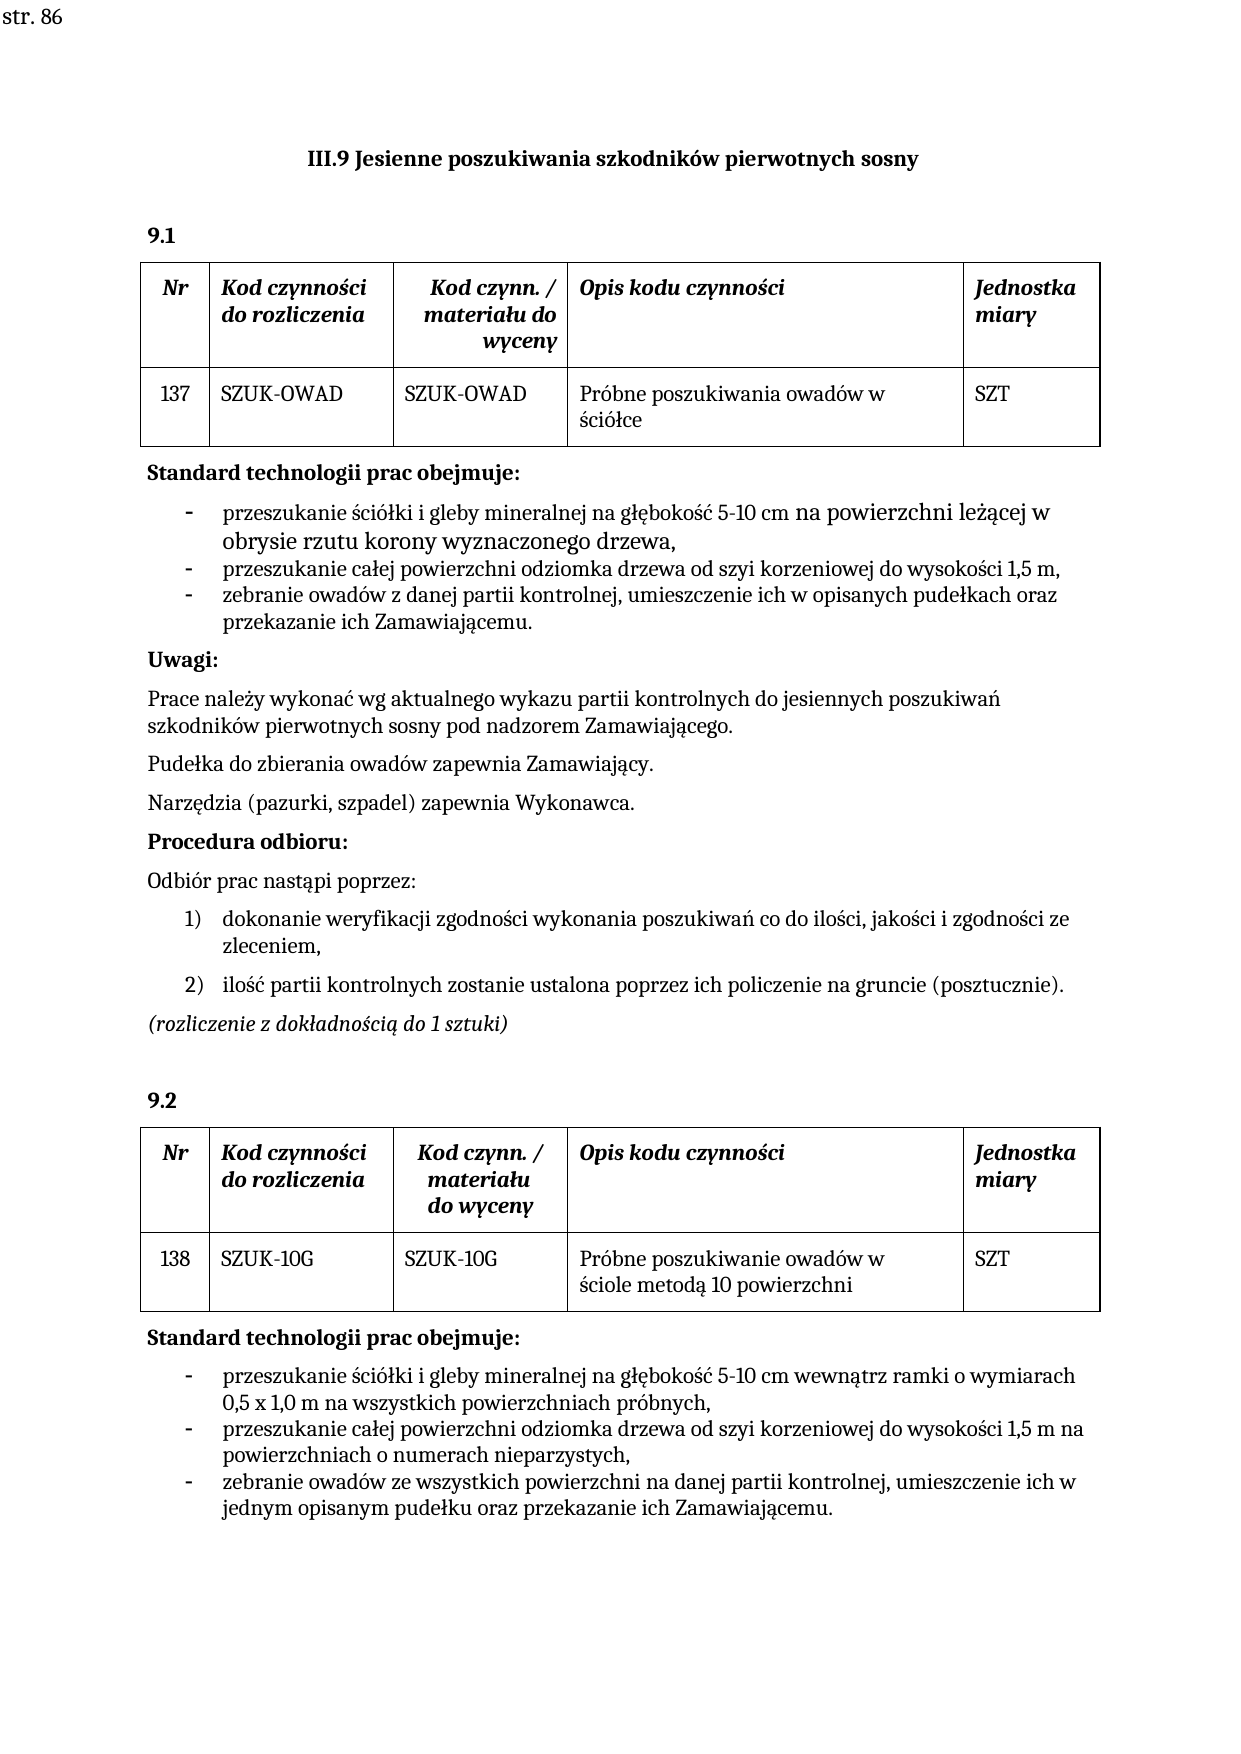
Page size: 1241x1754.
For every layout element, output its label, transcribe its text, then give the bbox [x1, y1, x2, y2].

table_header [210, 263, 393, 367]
subtitle Uwagi: [147, 647, 1119, 674]
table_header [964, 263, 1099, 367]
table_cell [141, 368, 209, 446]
text 9.1 [147, 223, 1119, 249]
list zebranie owadów ze wszystkich powierzchni na danej partii kontrolnej, umieszczenie ich w jednym opisanym pudełku oraz przekazanie ich Zamawiającemu. [185, 1469, 1093, 1521]
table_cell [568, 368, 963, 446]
list przeszukanie całej powierzchni odziomka drzewa od szyi korzeniowej do wysokości 1,5 m na powierzchniach o numerach nieparzystych, [185, 1416, 1093, 1468]
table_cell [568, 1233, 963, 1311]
list dokonanie weryfikacji zgodności wykonania poszukiwań co do ilości, jakości i zgodności ze zleceniem, [185, 906, 1092, 959]
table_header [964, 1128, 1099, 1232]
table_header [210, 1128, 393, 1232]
subtitle Jesienne poszukiwania szkodników pierwotnych sosny [307, 146, 1119, 172]
subtitle Procedura odbioru: [147, 828, 1119, 855]
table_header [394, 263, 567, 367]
list zebranie owadów z danej partii kontrolnej, umieszczenie ich w opisanych pudełkach oraz przekazanie ich Zamawiającemu. [185, 582, 1093, 635]
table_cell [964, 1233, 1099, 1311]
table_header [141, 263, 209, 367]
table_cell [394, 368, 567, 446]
text Pudełka do zbierania owadów zapewnia Zamawiający. Narzędzia (pazurki, szpadel) zapewnia Wykonawca. [147, 751, 681, 816]
list przeszukanie całej powierzchni odziomka drzewa od szyi korzeniowej do wysokości 1,5 m, [185, 556, 1093, 582]
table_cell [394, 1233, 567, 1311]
text Odbiór prac nastąpi poprzez: [147, 867, 1119, 894]
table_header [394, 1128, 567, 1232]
text (rozliczenie z dokładnością do 1 sztuki) [147, 1010, 1119, 1037]
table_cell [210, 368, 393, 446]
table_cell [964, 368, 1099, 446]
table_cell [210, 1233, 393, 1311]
list przeszukanie ściółki i gleby mineralnej na głębokość 5-10 cm wewnątrz ramki o wymiarach 0,5 x 1,0 m na wszystkich powierzchniach próbnych, [185, 1363, 1093, 1416]
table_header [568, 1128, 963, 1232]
subtitle 9.2 [147, 1088, 1119, 1114]
list przeszukanie ściółki i gleby mineralnej na głębokość 5-10 cm na powierzchni leżącej w obrysie rzutu korony wyznaczonego drzewa, [185, 498, 1093, 556]
text Standard technologii prac obejmuje: [147, 1324, 1119, 1351]
text Prace należy wykonać wg aktualnego wykazu partii kontrolnych do jesiennych poszukiwań szkodników pierwotnych sosny pod nadzorem Zamawiającego. [147, 686, 1093, 739]
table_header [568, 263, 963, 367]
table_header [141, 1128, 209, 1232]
list ilość partii kontrolnych zostanie ustalona poprzez ich policzenie na gruncie (posztucznie). [185, 971, 1119, 998]
text Standard technologii prac obejmuje: [147, 459, 1119, 486]
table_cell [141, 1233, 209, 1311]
